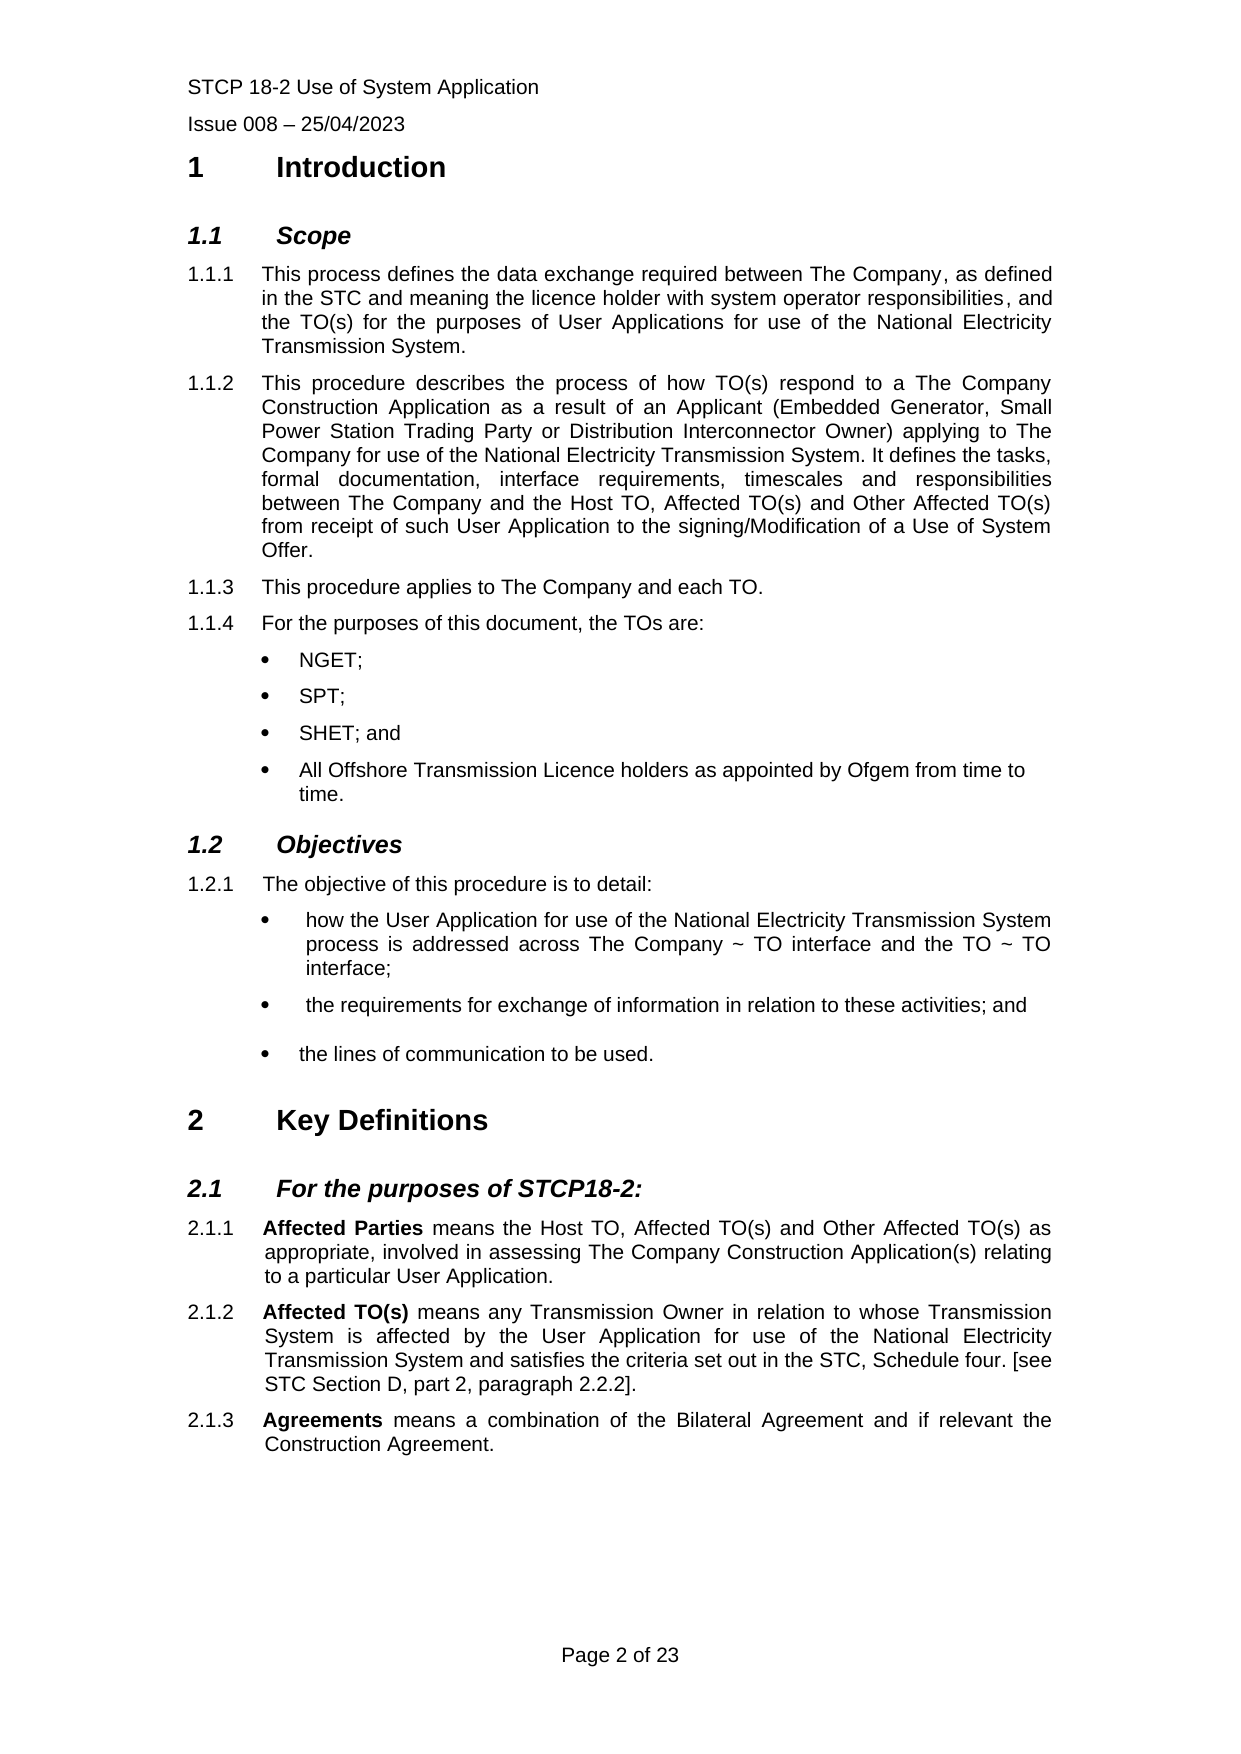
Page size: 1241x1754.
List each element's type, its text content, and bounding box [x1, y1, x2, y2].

subtitle This procedure describes the process of how TO(s) respond to a The Company Construction Application as a result of an Applicant (Embedded Generator, Small Power Station Trading Party or Distribution Interconnector Owner) applying to The Company for use of the National Electricity Transmission System. It defines the tasks, formal documentation, interface requirements, timescales and responsibilities between The Company and the Host TO, Affected TO(s) and Other Affected TO(s) from receipt of such User Application to the signing/Modification of a Use of System Offer. [187, 371, 1053, 562]
subtitle This process defines the data exchange required between The Company, as defined in the STC and meaning the licence holder with system operator responsibilities, and the TO(s) for the purposes of User Applications for use of the National Electricity Transmission System. [187, 262, 1053, 358]
subtitle Affected TO(s) means any Transmission Owner in relation to whose Transmission System is affected by the User Application for use of the National Electricity Transmission System and satisfies the criteria set out in the STC, Schedule four. [see STC Section D, part 2, paragraph 2.2.2]. [187, 1300, 1053, 1396]
subtitle Scope [187, 221, 1053, 250]
subtitle the requirements for exchange of information in relation to these activities; and [261, 993, 1053, 1017]
list SPT; [261, 684, 1053, 708]
subtitle Introduction [187, 150, 1053, 183]
list All Offshore Transmission Licence holders as appointed by Ofgem from time to time. [261, 757, 1053, 805]
subtitle the lines of communication to be used. [261, 1042, 1053, 1066]
subtitle The objective of this procedure is to detail: [187, 872, 1053, 896]
subtitle For the purposes of this document, the TOs are: [187, 611, 1053, 635]
subtitle Key Definitions [187, 1103, 1053, 1137]
subtitle Objectives [187, 830, 1053, 859]
subtitle For the purposes of STCP18-2: [187, 1174, 1053, 1203]
subtitle This procedure applies to The Company and each TO. [187, 575, 1053, 599]
subtitle how the User Application for use of the National Electricity Transmission System process is addressed across The Company ~ TO interface and the TO ~ TO interface; [261, 908, 1053, 980]
subtitle Affected Parties means the Host TO, Affected TO(s) and Other Affected TO(s) as appropriate, involved in assessing The Company Construction Application(s) relating to a particular User Application. [187, 1216, 1053, 1287]
list NGET; [261, 648, 1053, 672]
list SHET; and [261, 721, 1053, 745]
subtitle Agreements means a combination of the Bilateral Agreement and if relevant the Construction Agreement. [187, 1408, 1053, 1456]
